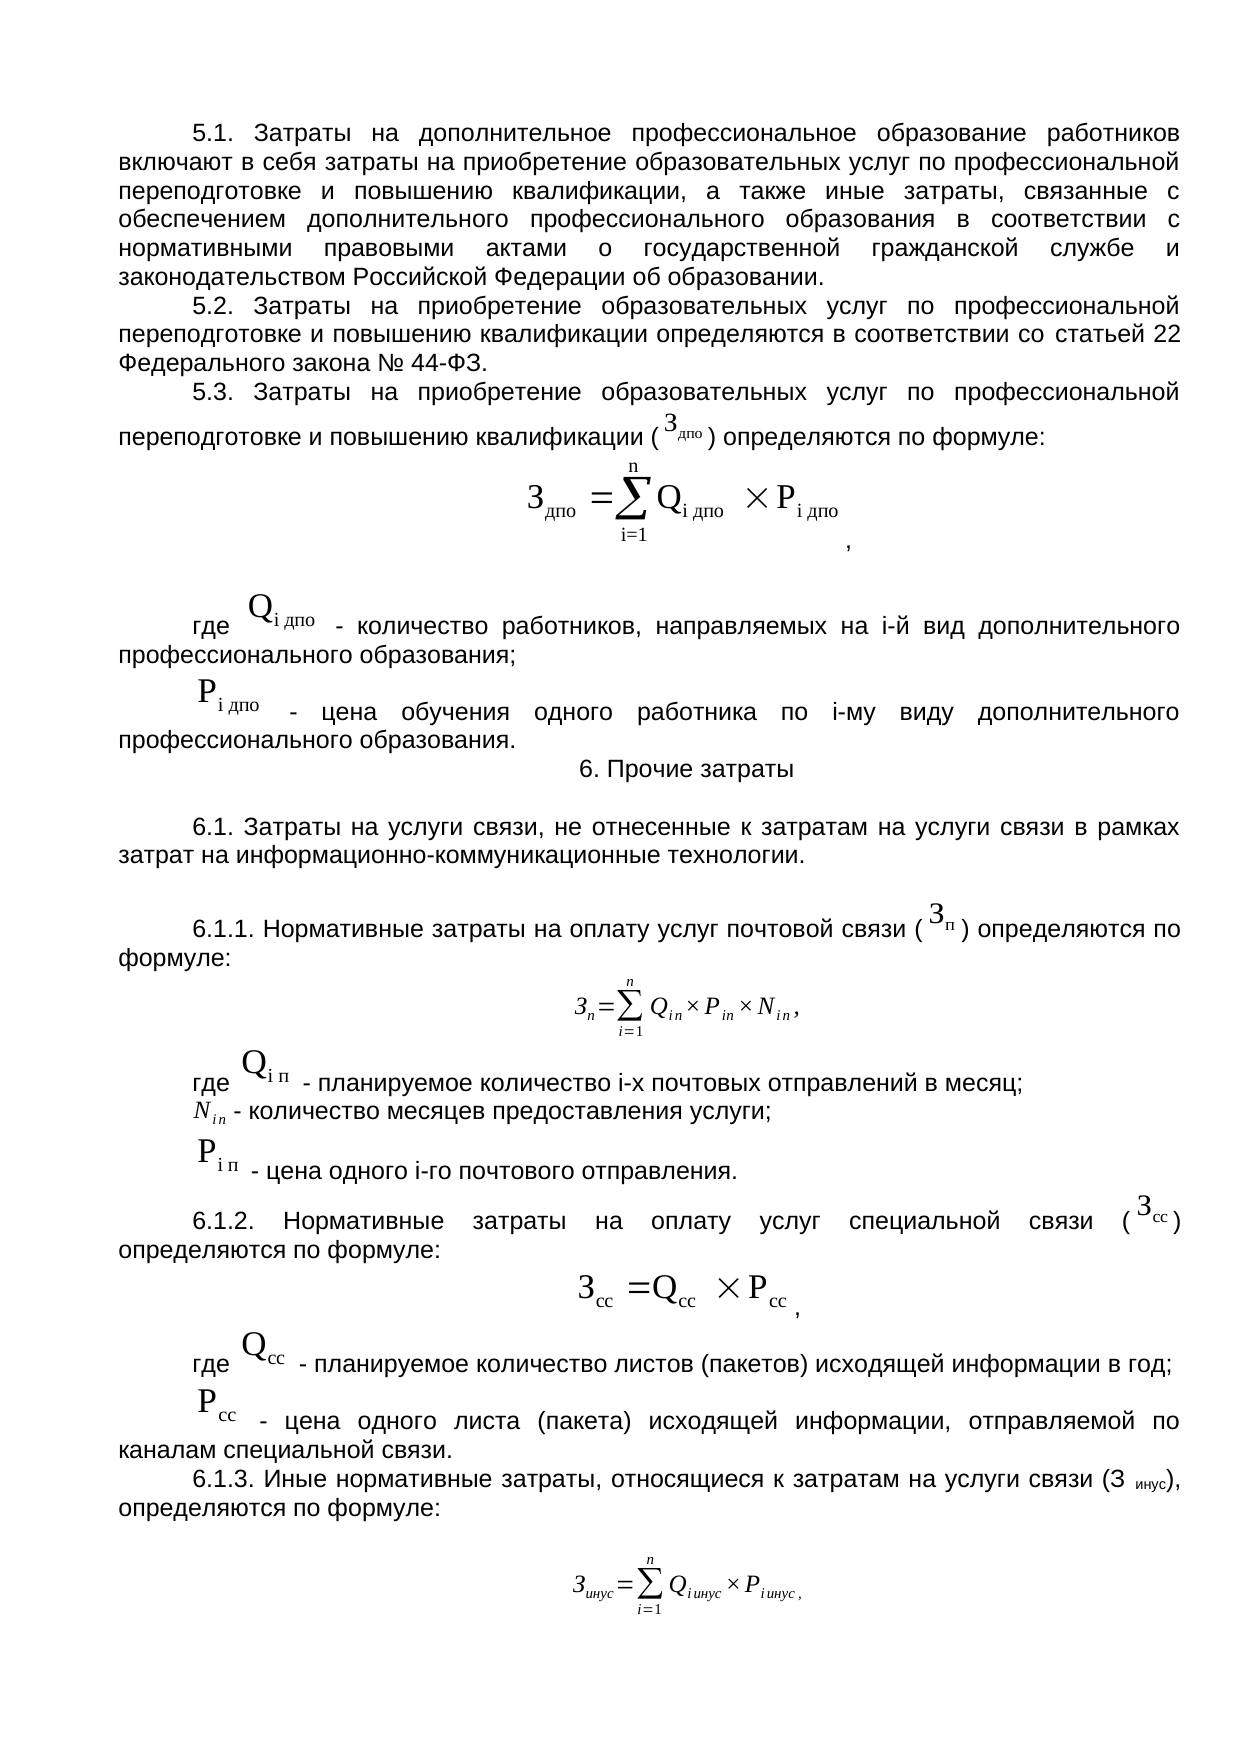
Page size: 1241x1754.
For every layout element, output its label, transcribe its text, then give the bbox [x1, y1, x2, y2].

text 6.1.2. Нормативные затраты на оплату услуг специальной связи () определяются по формуле: [118, 1185, 1181, 1264]
text 5.2. Затраты на приобретение образовательных услуг по профессиональной переподготовке и повышению квалификации определяются в соответствии со статьей 22 Федерального закона № 44-ФЗ. [118, 291, 1181, 377]
text 6.1. Затраты на услуги связи, не отнесенные к затратам на услуги связи в рамках затрат на информационно-коммуникационные технологии. [118, 812, 1181, 869]
text - цена одного i-го почтового отправления. [118, 1128, 1181, 1185]
text 6.1.3. Иные нормативные затраты, относящиеся к затратам на услуги связи (З инус), определяются по формуле: [118, 1464, 1181, 1521]
text - количество месяцев предоставления услуги; [118, 1096, 1181, 1128]
text 5.3. Затраты на приобретение образовательных услуг по профессиональной переподготовке и повышению квалификации () определяются по формуле: [118, 377, 1181, 450]
text , [118, 1264, 1181, 1321]
text где - планируемое количество i-х почтовых отправлений в месяц; [118, 1039, 1181, 1096]
text 6. Прочие затраты [118, 754, 1181, 783]
text 5.1. Затраты на дополнительное профессиональное образование работников включают в себя затраты на приобретение образовательных услуг по профессиональной переподготовке и повышению квалификации, а также иные затраты, связанные с обеспечением дополнительного профессионального образования в соответствии с нормативными правовыми актами о государственной гражданской службе и законодательством Российской Федерации об образовании. [118, 118, 1181, 291]
text - цена обучения одного работника по i-му виду дополнительного профессионального образования. [118, 668, 1181, 754]
text , [118, 450, 1181, 554]
text где - количество работников, направляемых на i-й вид дополнительного профессионального образования; [118, 582, 1181, 668]
text 6.1.1. Нормативные затраты на оплату услуг почтовой связи () определяются по формуле: [118, 893, 1181, 972]
text - цена одного листа (пакета) исходящей информации, отправляемой по каналам специальной связи. [118, 1378, 1181, 1464]
text где - планируемое количество листов (пакетов) исходящей информации в год; [118, 1321, 1181, 1378]
